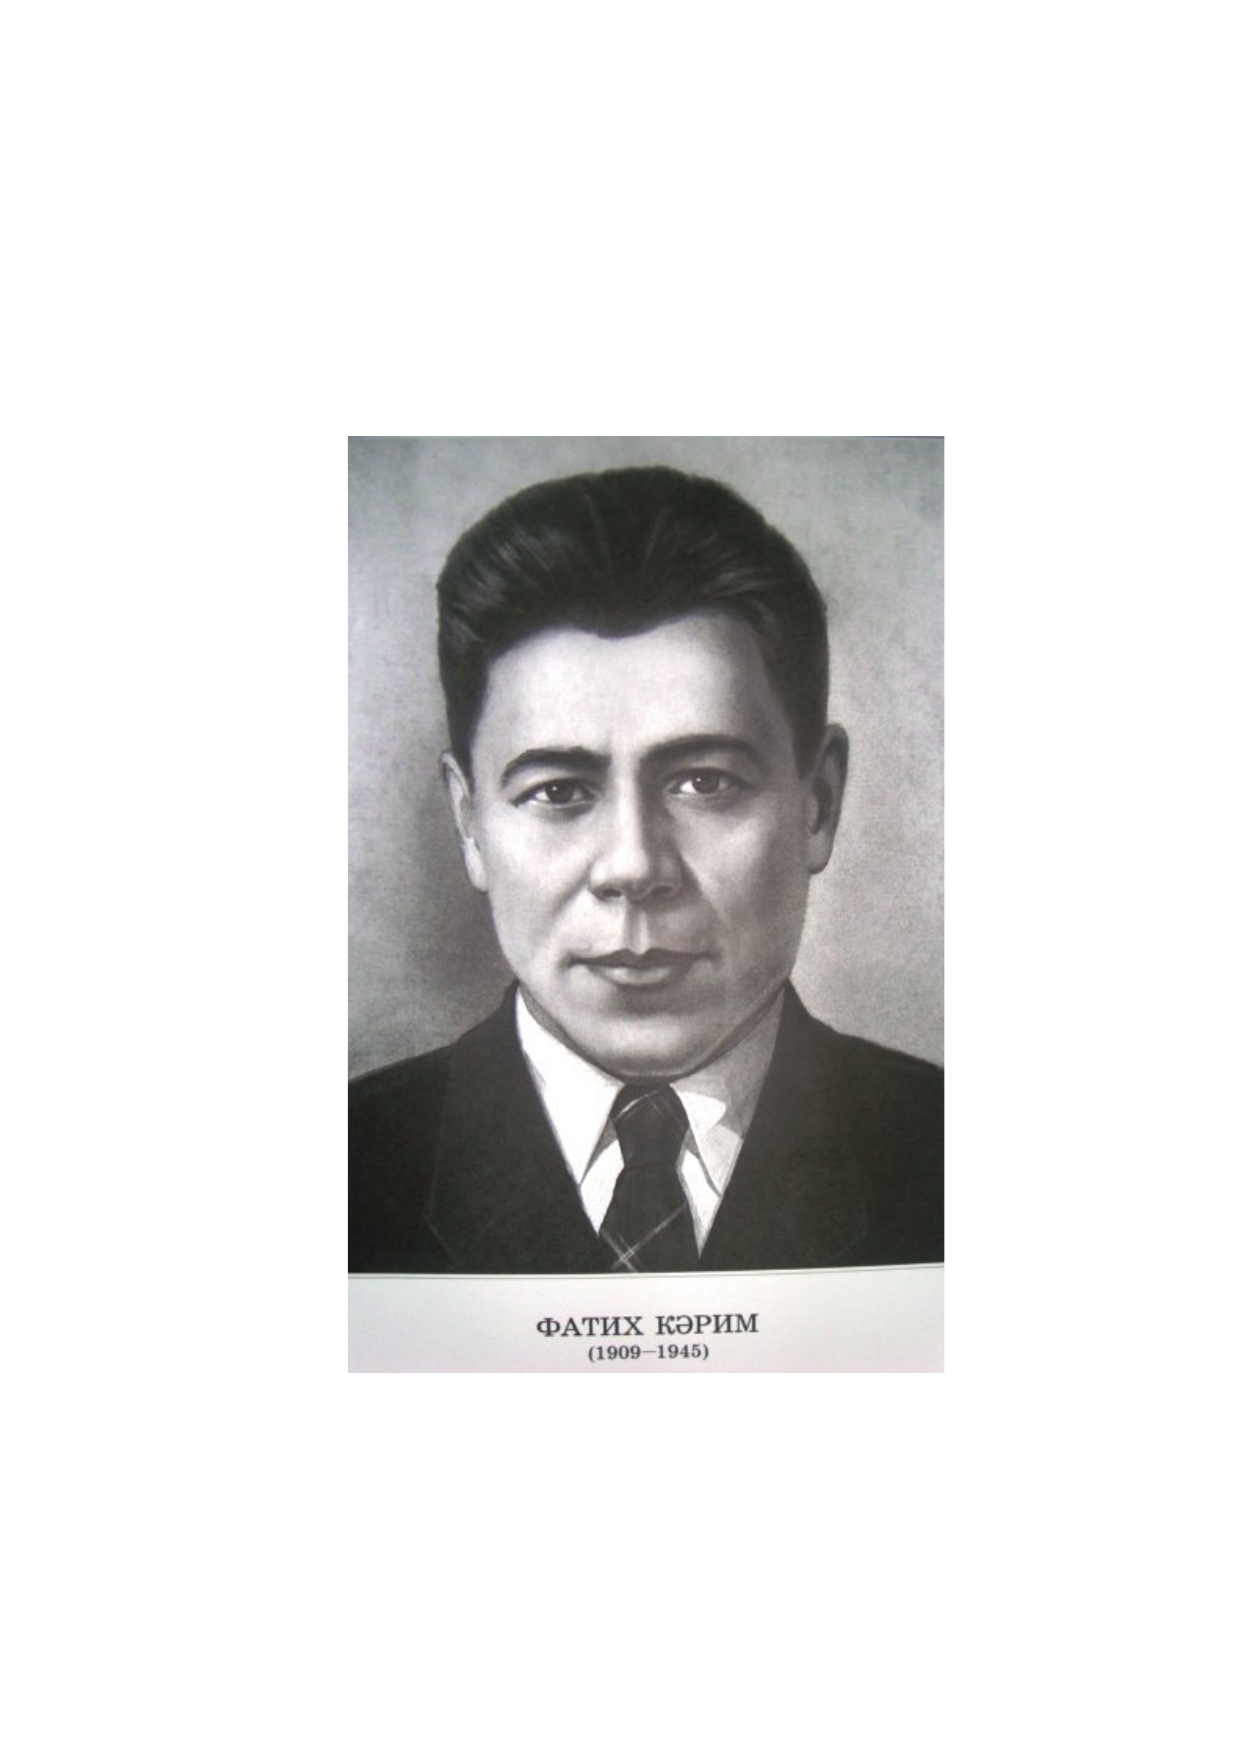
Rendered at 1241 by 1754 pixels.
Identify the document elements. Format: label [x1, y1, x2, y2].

picture [347, 436, 945, 1373]
